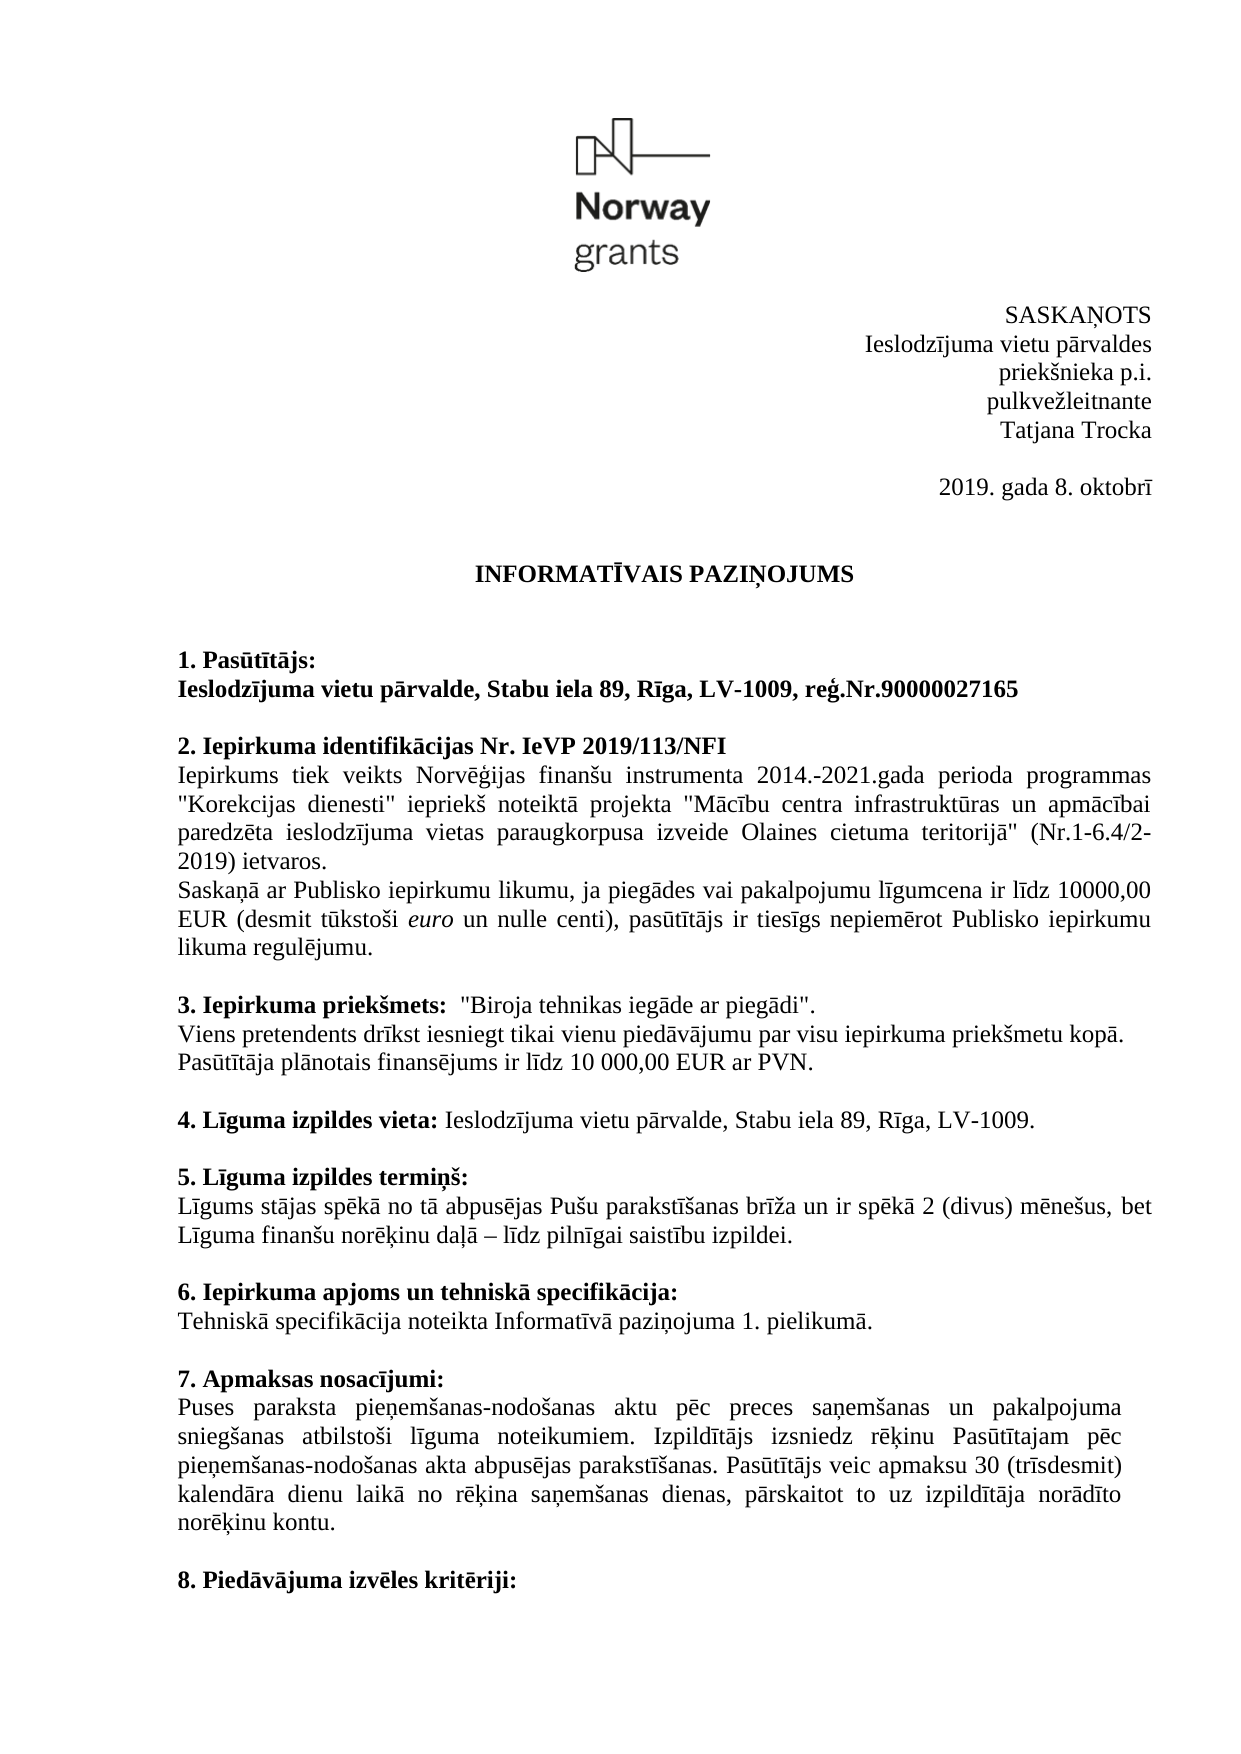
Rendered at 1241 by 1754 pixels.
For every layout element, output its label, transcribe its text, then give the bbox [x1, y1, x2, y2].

text 4. Līguma izpildes vieta: Ieslodzījuma vietu pārvalde, Stabu iela 89, Rīga, LV-1009. [177, 1105, 1122, 1134]
text 3. Iepirkuma priekšmets: "Biroja tehnikas iegāde ar piegādi". [177, 990, 1152, 1019]
text pulkvežleitnante [827, 386, 1152, 415]
text Pasūtītāja plānotais finansējums ir līdz 10 000,00 EUR ar PVN. [177, 1047, 1152, 1076]
picture [574, 118, 711, 272]
text 7. Apmaksas nosacījumi: [177, 1364, 1152, 1392]
text 6. Iepirkuma apjoms un tehniskā specifikācija: [177, 1249, 1152, 1306]
title INFORMATĪVAIS PAZIŅOJUMS [177, 559, 1152, 587]
text 8. Piedāvājuma izvēles kritēriji: [177, 1565, 1152, 1594]
text Ieslodzījuma vietu pārvaldes [827, 329, 1152, 357]
subtitle 1. Pasūtītājs: [177, 645, 1152, 674]
text Puses paraksta pieņemšanas-nodošanas aktu pēc preces saņemšanas un pakalpojuma sniegšanas atbilstoši līguma noteikumiem. Izpildītājs izsniedz rēķinu Pasūtītajam pēc pieņemšanas-nodošanas akta abpusējas parakstīšanas. Pasūtītājs veic apmaksu 30 (trīsdesmit) kalendāra dienu laikā no rēķina saņemšanas dienas, pārskaitot to uz izpildītāja norādīto norēķinu kontu. [177, 1392, 1122, 1536]
text Tatjana Trocka [664, 415, 1152, 444]
text 2. Iepirkuma identifikācijas Nr. IeVP 2019/113/NFI [177, 731, 1152, 760]
text 5. Līguma izpildes termiņš: [177, 1162, 1152, 1191]
text 2019. gada 8. oktobrī [827, 472, 1152, 501]
text Līgums stājas spēkā no tā abpusējas Pušu parakstīšanas brīža un ir spēkā 2 (divus) mēnešus, bet Līguma finanšu norēķinu daļā – līdz pilnīgai saistību izpildei. [177, 1191, 1152, 1249]
text Tehniskā specifikācija noteikta Informatīvā paziņojuma 1. pielikumā. [177, 1306, 1152, 1335]
subtitle Ieslodzījuma vietu pārvalde, Stabu iela 89, Rīga, LV-1009, reģ.Nr.90000027165 [177, 674, 1152, 702]
text Saskaņā ar Publisko iepirkumu likumu, ja piegādes vai pakalpojumu līgumcena ir līdz 10000,00 EUR (desmit tūkstoši euro un nulle centi), pasūtītājs ir tiesīgs nepiemērot Publisko iepirkumu likuma regulējumu. [177, 875, 1152, 961]
text Iepirkums tiek veikts Norvēģijas finanšu instrumenta 2014.-2021.gada perioda programmas "Korekcijas dienesti" iepriekš noteiktā projekta "Mācību centra infrastruktūras un apmācībai paredzēta ieslodzījuma vietas paraugkorpusa izveide Olaines cietuma teritorijā" (Nr.1-6.4/2-2019) ietvaros. [177, 760, 1152, 875]
text Viens pretendents drīkst iesniegt tikai vienu piedāvājumu par visu iepirkuma priekšmetu kopā. [177, 1019, 1152, 1047]
text SASKAŅOTS [827, 300, 1152, 329]
text priekšnieka p.i. [827, 357, 1152, 386]
